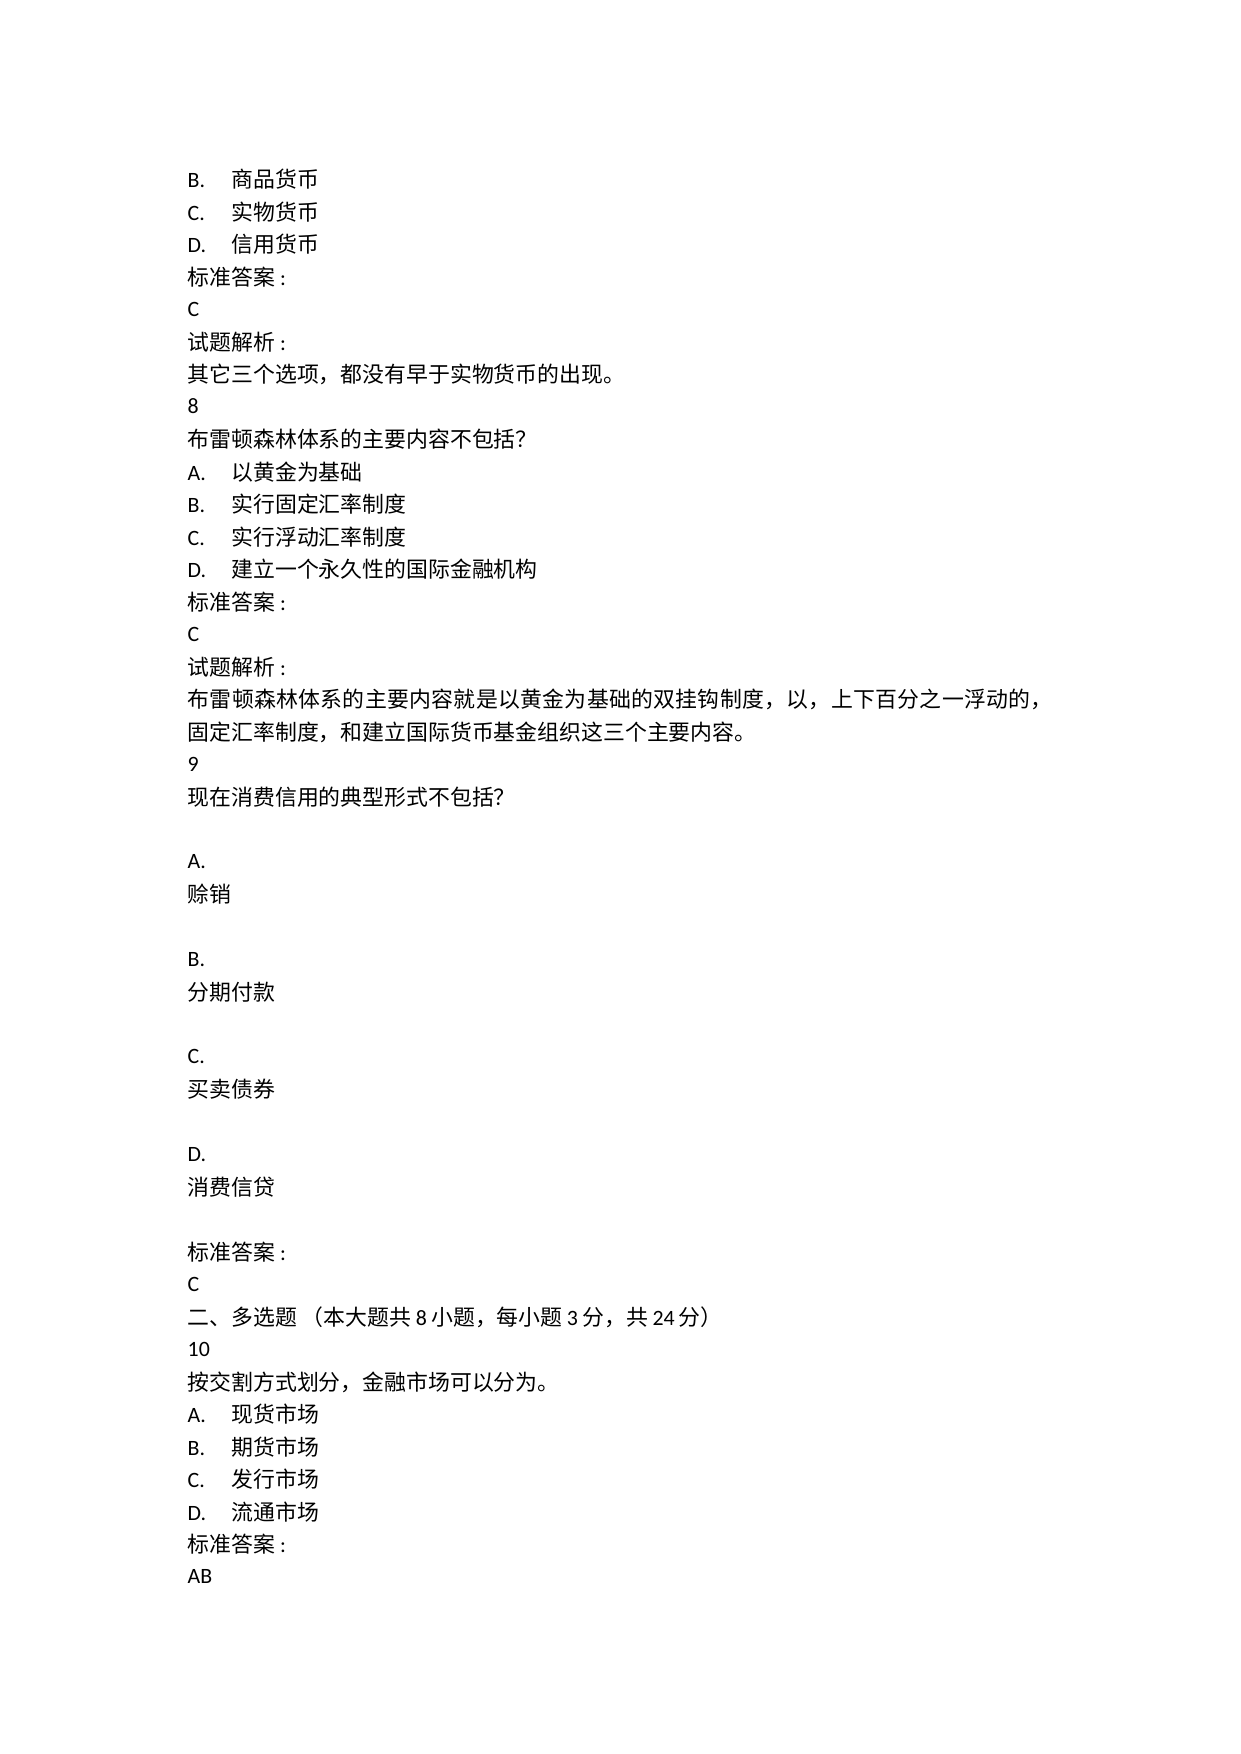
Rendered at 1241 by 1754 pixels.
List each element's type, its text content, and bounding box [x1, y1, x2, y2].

text C [187, 1267, 1053, 1299]
text 消费信贷 [187, 1169, 1053, 1202]
text 标准答案 : [187, 584, 1053, 617]
text 买卖债券 [187, 1072, 1053, 1104]
text 8 [187, 389, 1053, 422]
text 分期付款 [187, 974, 1053, 1007]
text D. 信用货币 [187, 227, 1053, 259]
text A. 现货市场 [187, 1397, 1053, 1429]
text 10 [187, 1332, 1053, 1364]
text 二、多选题 （本大题共8小题，每小题3分，共24分） [187, 1299, 1053, 1332]
text D. 建立一个永久性的国际金融机构 [187, 552, 1053, 584]
text A. [187, 844, 1053, 877]
text C [187, 292, 1053, 324]
text 现在消费信用的典型形式不包括？ [187, 779, 1053, 812]
text C. [187, 1039, 1053, 1072]
text 试题解析 : [187, 324, 1053, 357]
text B. [187, 942, 1053, 974]
text B. 商品货币 [187, 162, 1053, 194]
text 标准答案 : [187, 259, 1053, 292]
text 标准答案 : [187, 1234, 1053, 1267]
text 按交割方式划分，金融市场可以分为。 [187, 1364, 1053, 1397]
text B. 期货市场 [187, 1429, 1053, 1462]
text D. [187, 1137, 1053, 1169]
text B. 实行固定汇率制度 [187, 487, 1053, 519]
text D. 流通市场 [187, 1494, 1053, 1527]
text 布雷顿森林体系的主要内容不包括？ [187, 422, 1053, 454]
text 其它三个选项，都没有早于实物货币的出现。 [187, 357, 1053, 389]
text 布雷顿森林体系的主要内容就是以黄金为基础的双挂钩制度，以，上下百分之一浮动的，固定汇率制度，和建立国际货币基金组织这三个主要内容。 [187, 682, 1053, 747]
text C [187, 617, 1053, 649]
text C. 实物货币 [187, 194, 1053, 227]
text 9 [187, 747, 1053, 779]
text AB [187, 1559, 1053, 1592]
text C. 发行市场 [187, 1462, 1053, 1494]
text 赊销 [187, 877, 1053, 909]
text 标准答案 : [187, 1527, 1053, 1559]
text C. 实行浮动汇率制度 [187, 519, 1053, 552]
text 试题解析 : [187, 649, 1053, 682]
text A. 以黄金为基础 [187, 454, 1053, 487]
